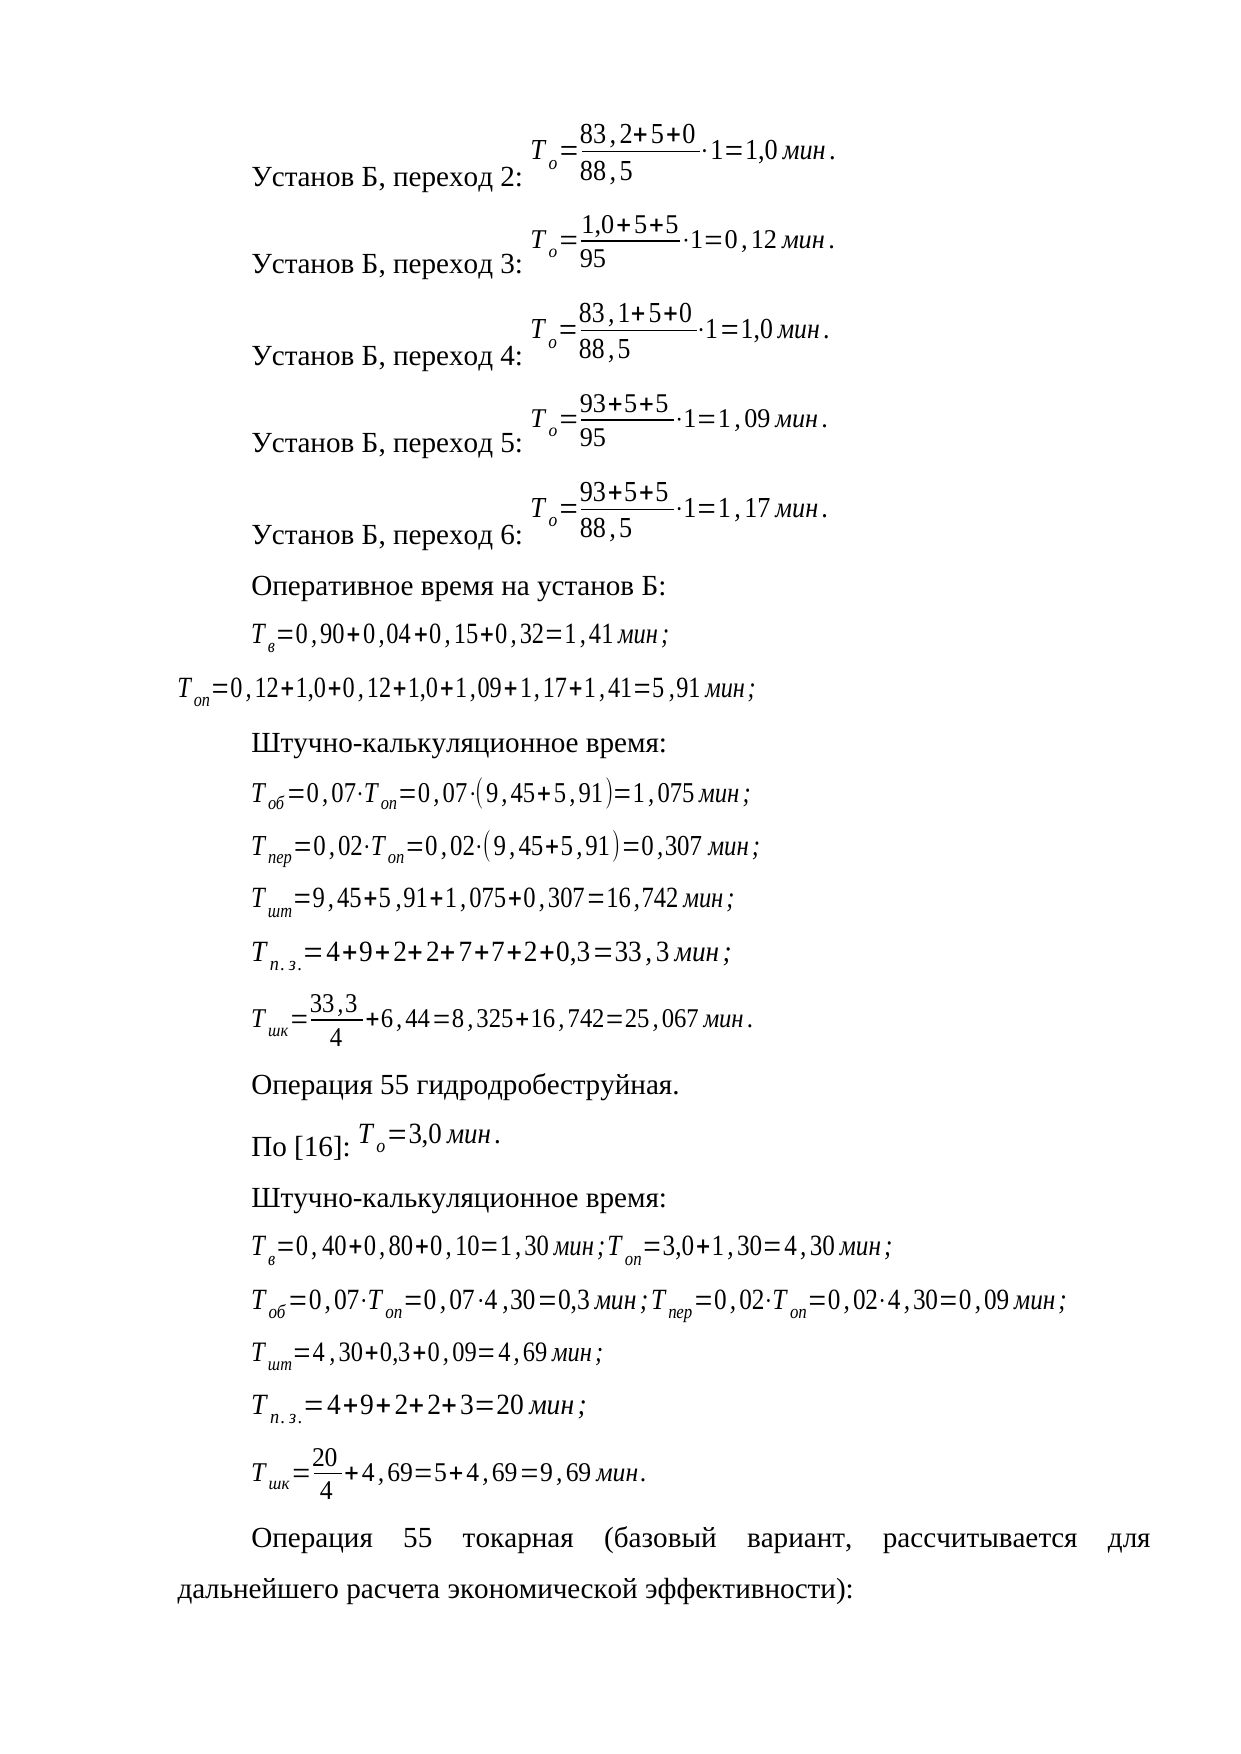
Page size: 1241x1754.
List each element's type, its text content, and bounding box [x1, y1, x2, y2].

text Установ Б, переход 5: [177, 389, 1152, 459]
text Установ Б, переход 4: [177, 297, 1152, 372]
text Операция 55 токарная (базовый вариант, рассчитывается для дальнейшего расчета экономической эффективности): [177, 1521, 1152, 1604]
text Установ Б, переход 3: [177, 210, 1152, 280]
text Штучно-калькуляционное время: [177, 725, 1152, 758]
text По [16]: [177, 1118, 1152, 1163]
text Штучно-калькуляционное время: [177, 1180, 1152, 1213]
text Установ Б, переход 2: [177, 118, 1152, 193]
text Установ Б, переход 6: [177, 476, 1152, 551]
text Оперативное время на установ Б: [177, 568, 1152, 601]
text Операция 55 гидродробеструйная. [177, 1067, 1152, 1101]
